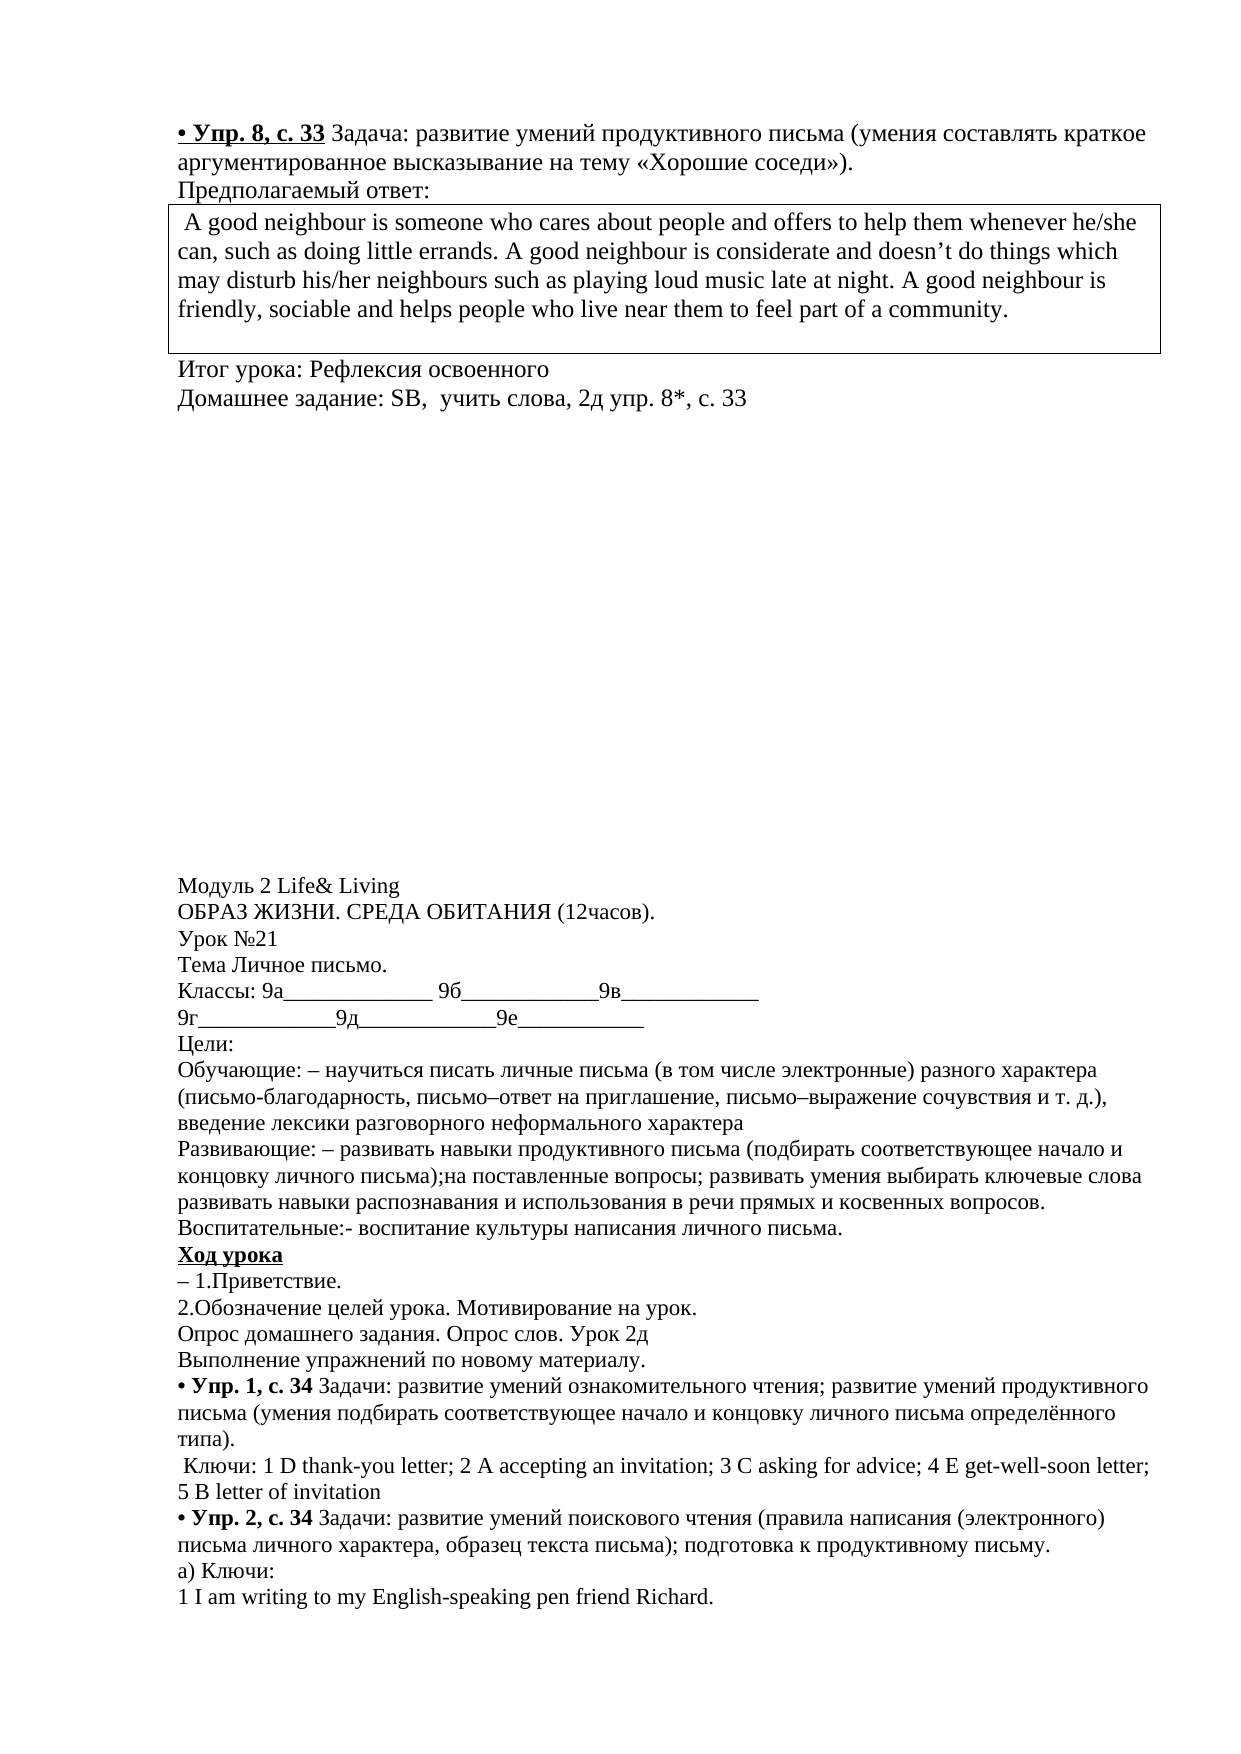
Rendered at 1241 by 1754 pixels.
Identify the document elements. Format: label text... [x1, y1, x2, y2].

text Обучающие: – научиться писать личные письма (в том числе электронные) разного характера (письмо-благодарность, письмо–ответ на приглашение, письмо–выражение сочувствия и т. д.), введение лексики разговорного неформального характера [177, 1056, 1152, 1135]
text – 1.Приветствие. [177, 1267, 1152, 1293]
text Развивающие: – развивать навыки продуктивного письма (подбирать соответствующее начало и концовку личного письма);на поставленные вопросы; развивать умения выбирать ключевые слова развивать навыки распознавания и использования в речи прямых и косвенных вопросов. [177, 1135, 1152, 1214]
text 2.Обозначение целей урока. Мотивирование на урок. [177, 1293, 1152, 1320]
text Тема Личное письмо. [177, 951, 1152, 977]
text Опрос домашнего задания. Опрос слов. Урок 2д [177, 1320, 1152, 1346]
text Воспитательные:- воспитание культуры написания личного письма. [177, 1214, 1152, 1241]
text Урок №21 [177, 924, 1152, 951]
text Цели: [177, 1030, 1152, 1056]
text • Упр. 1, с. 34 Задачи: развитие умений ознакомительного чтения; развитие умений продуктивного письма (умения подбирать соответствующее начало и концовку личного письма определённого типа). [177, 1373, 1152, 1452]
text ОБРАЗ ЖИЗНИ. СРЕДА ОБИТАНИЯ (12часов). [177, 898, 1152, 924]
text Итог урока: Рефлексия освоенного [177, 354, 1152, 383]
text • Упр. 8, с. 33 Задача: развитие умений продуктивного письма (умения составлять краткое аргументированное высказывание на тему «Хорошие соседи»). [177, 118, 1152, 176]
text Домашнее задание: SB, учить слова, 2д упр. 8*, с. 33 [177, 383, 1152, 412]
text Классы: 9а_____________ 9б____________9в____________ 9г____________9д____________9е___________ [177, 977, 1152, 1030]
text 1 I am writing to my English-speaking pen friend Richard. [177, 1583, 1152, 1610]
text • Упр. 2, с. 34 Задачи: развитие умений поискового чтения (правила написания (электронного) письма личного характера, образец текста письма); подготовка к продуктивному письму. [177, 1504, 1152, 1557]
text Выполнение упражнений по новому материалу. [177, 1346, 1152, 1373]
text Ход урока [177, 1241, 1152, 1267]
text Ключи: 1 D thank-you letter; 2 A accepting an invitation; 3 C asking for advice; 4 E get-well-soon letter; 5 B letter of invitation [177, 1452, 1152, 1504]
text Модуль 2 Life& Living [177, 872, 1152, 898]
text A good neighbour is someone who cares about people and offers to help them whenever he/she can, such as doing little errands. A good neighbour is considerate and doesn’t do things which may disturb his/her neighbours such as playing loud music late at night. A good neighbour is friendly, sociable and helps people who live near them to feel part of a community. [169, 205, 1160, 322]
text a) Ключи: [177, 1557, 1152, 1583]
text Предполагаемый ответ: [177, 176, 1152, 204]
